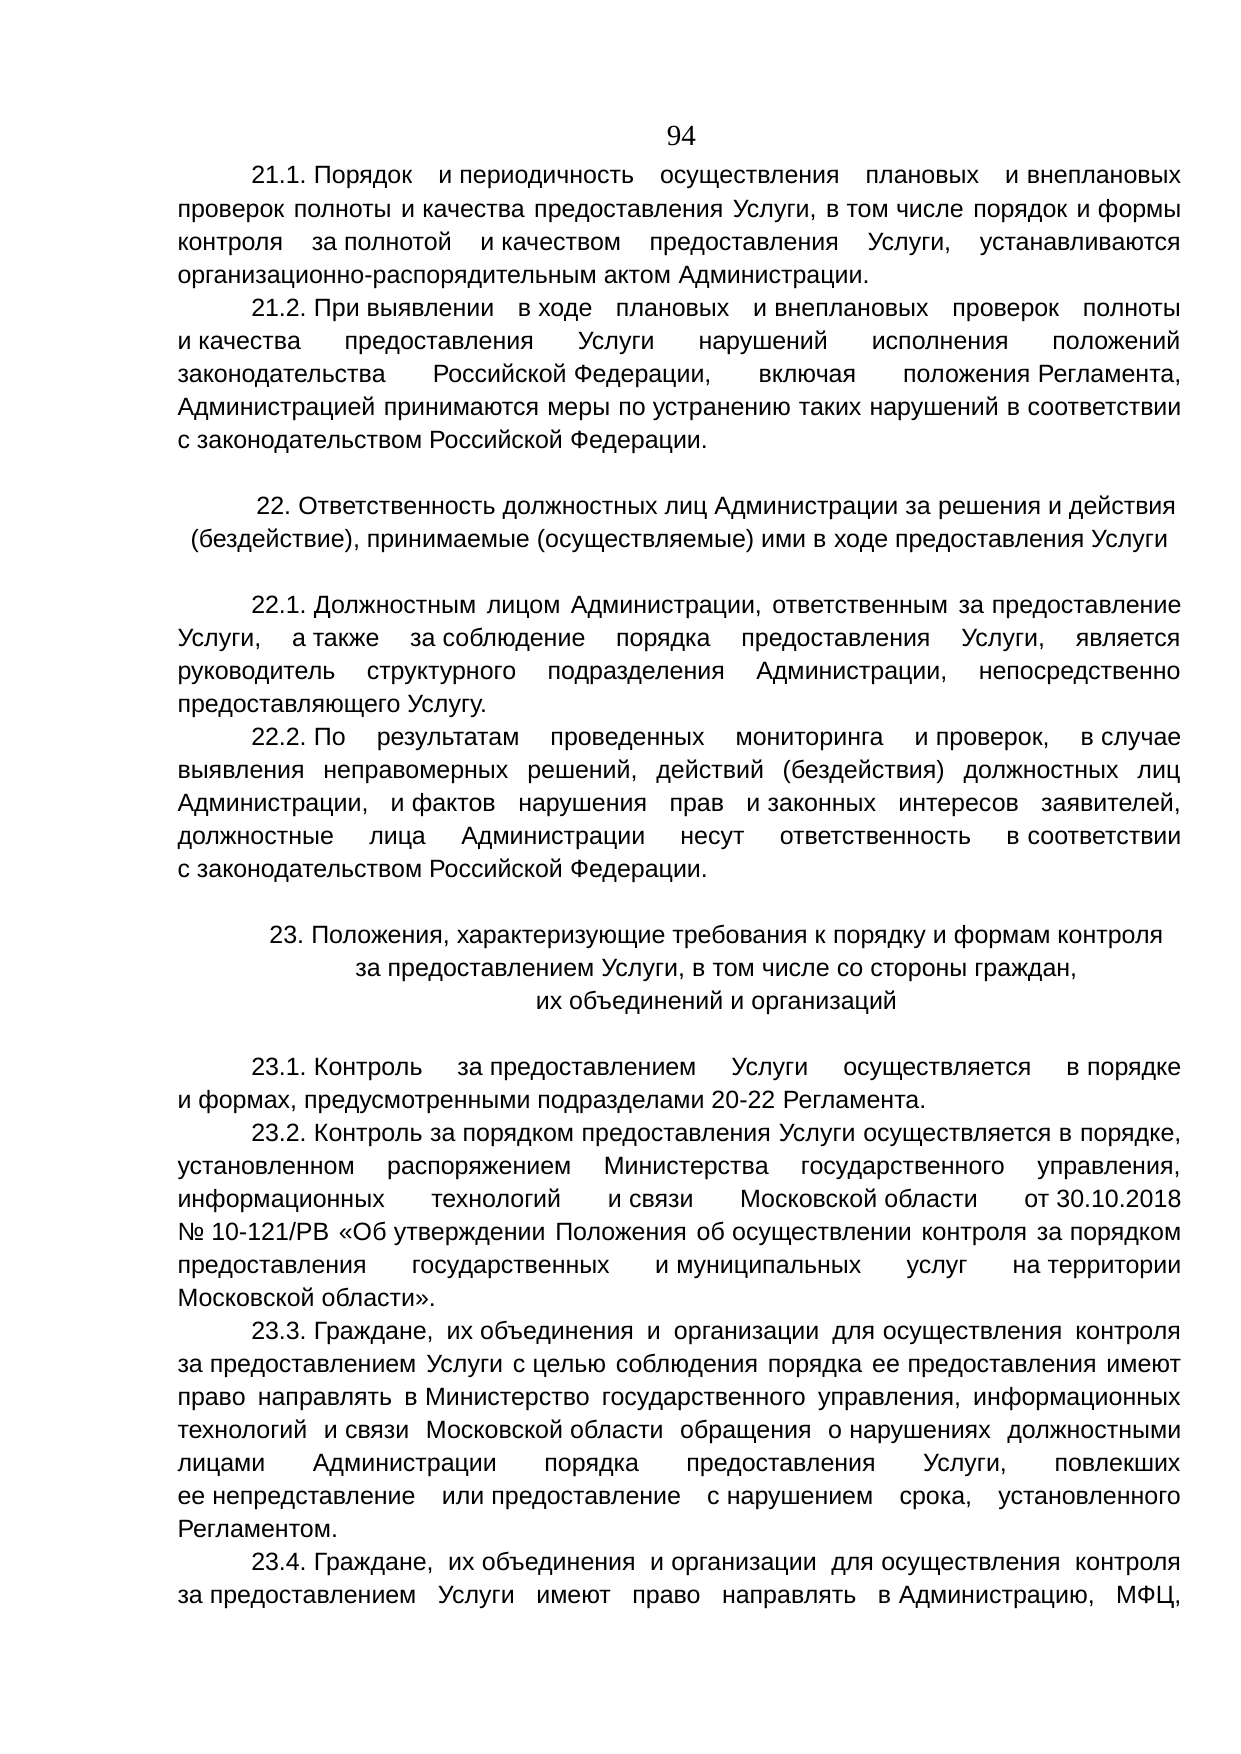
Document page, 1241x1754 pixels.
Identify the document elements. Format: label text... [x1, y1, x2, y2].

text 23.3. Граждане, их объединения и организации для осуществления контроля за предоставлением Услуги с целью соблюдения порядка ее предоставления имеют право направлять в Министерство государственного управления, информационных технологий и связи Московской области обращения о нарушениях должностными лицами Администрации порядка предоставления Услуги, повлекших ее непредставление или предоставление с нарушением срока, установленного Регламентом. [177, 1316, 1181, 1543]
subtitle 22. Ответственность должностных лиц Администрации за решения и действия (бездействие), принимаемые (осуществляемые) ими в ходе предоставления Услуги [177, 491, 1181, 552]
subtitle их объединений и организаций [177, 986, 1181, 1015]
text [177, 1547, 1181, 1609]
text 23.1. Контроль за предоставлением Услуги осуществляется в порядке и формах, предусмотренными подразделами 20-22 Регламента. [177, 1052, 1181, 1114]
subtitle за предоставлением Услуги, в том числе со стороны граждан, [177, 953, 1181, 982]
text 21.1. Порядок и периодичность осуществления плановых и внеплановых проверок полноты и качества предоставления Услуги, в том числе порядок и формы контроля за полнотой и качеством предоставления Услуги, устанавливаются организационно-распорядительным актом Администрации. [177, 161, 1181, 288]
text 22.1. Должностным лицом Администрации, ответственным за предоставление Услуги, а также за соблюдение порядка предоставления Услуги, является руководитель структурного подразделения Администрации, непосредственно предоставляющего Услугу. [177, 590, 1181, 718]
text 21.2. При выявлении в ходе плановых и внеплановых проверок полноты и качества предоставления Услуги нарушений исполнения положений законодательства Российской Федерации, включая положения Регламента, Администрацией принимаются меры по устранению таких нарушений в соответствии с законодательством Российской Федерации. [177, 293, 1181, 453]
text 22.2. По результатам проведенных мониторинга и проверок, в случае выявления неправомерных решений, действий (бездействия) должностных лиц Администрации, и фактов нарушения прав и законных интересов заявителей, должностные лица Администрации несут ответственность в соответствии с законодательством Российской Федерации. [177, 722, 1181, 883]
subtitle 23. Положения, характеризующие требования к порядку и формам контроля [177, 920, 1181, 949]
text 23.2. Контроль за порядком предоставления Услуги осуществляется в порядке, установленном распоряжением Министерства государственного управления, информационных технологий и связи Московской области от 30.10.2018 № 10-121/РВ «Об утверждении Положения об осуществлении контроля за порядком предоставления государственных и муниципальных услуг на территории Московской области». [177, 1118, 1181, 1312]
